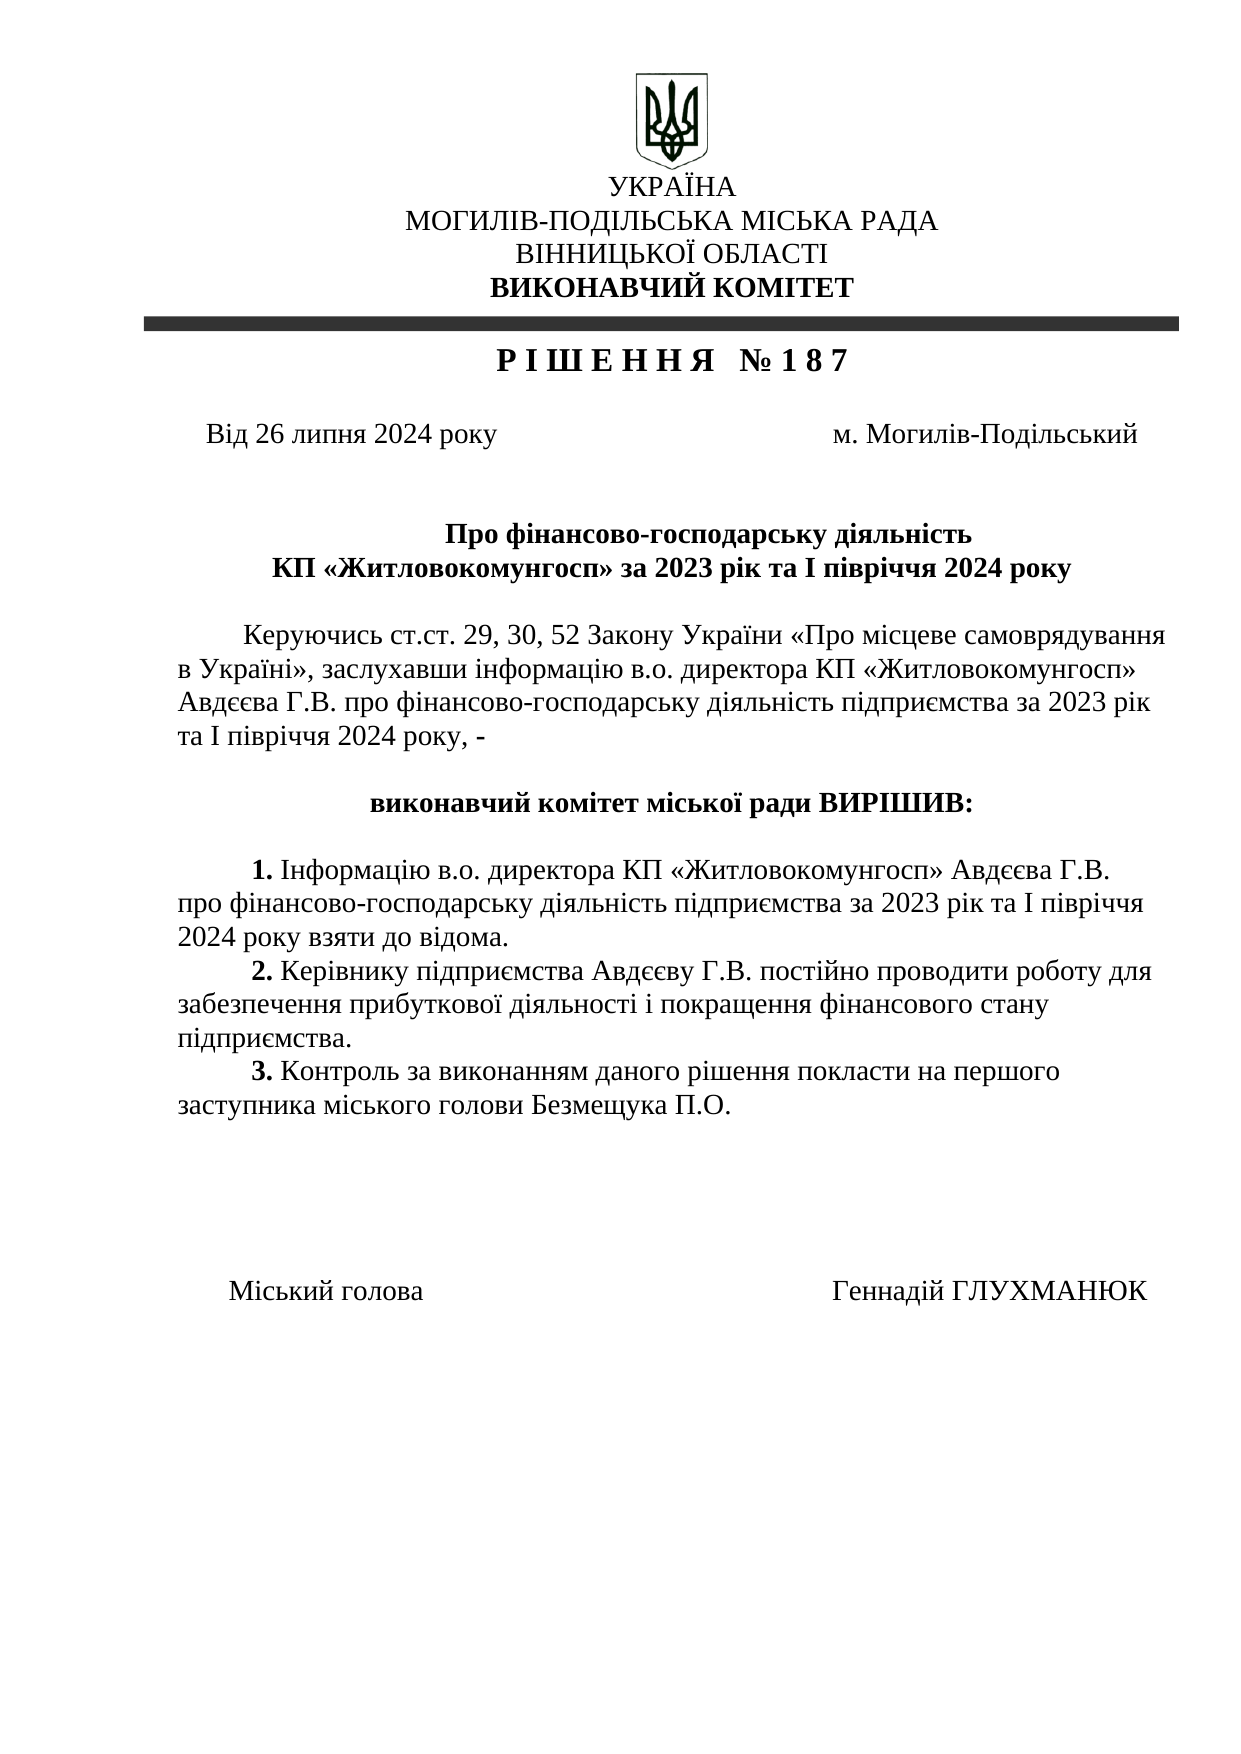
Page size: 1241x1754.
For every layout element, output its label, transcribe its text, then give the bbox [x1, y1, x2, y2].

text 1. Інформацію в.о. директора КП «Житловокомунгосп» Авдєєва Г.В. про фінансово-господарську діяльність підприємства за 2023 рік та І півріччя 2024 року взяти до відома. [177, 852, 1167, 953]
text УКРАЇНА МОГИЛІВ-ПОДІЛЬСЬКА МІСЬКА РАДА ВІННИЦЬКОЇ ОБЛАСТІ [177, 169, 1167, 270]
text Від 26 липня 2024 року м. Могилів-Подільський [177, 416, 1167, 449]
text 3. Контроль за виконанням даного рішення покласти на першого заступника міського голови Безмещука П.О. [177, 1053, 1167, 1120]
text виконавчий комітет міської ради ВИРІШИВ: [177, 785, 1167, 818]
text ВИКОНАВЧИЙ КОМІТЕТ [177, 270, 1167, 304]
text Про фінансово-господарську діяльність [177, 517, 1167, 550]
text КП «Житловокомунгосп» за 2023 рік та І півріччя 2024 року [177, 550, 1167, 584]
text 2. Керівнику підприємства Авдєєву Г.В. постійно проводити роботу для забезпечення прибуткової діяльності і покращення фінансового стану підприємства. [177, 953, 1167, 1053]
text Міський голова Геннадій ГЛУХМАНЮК [177, 1273, 1167, 1306]
text РІШЕННЯ №187 [177, 332, 1167, 378]
text Керуючись ст.ст. 29, 30, 52 Закону України «Про місцеве самоврядування в Україні», заслухавши інформацію в.о. директора КП «Житловокомунгосп» Авдєєва Г.В. про фінансово-господарську діяльність підприємства за 2023 рік та І півріччя 2024 року, - [177, 617, 1167, 751]
picture [635, 73, 708, 170]
